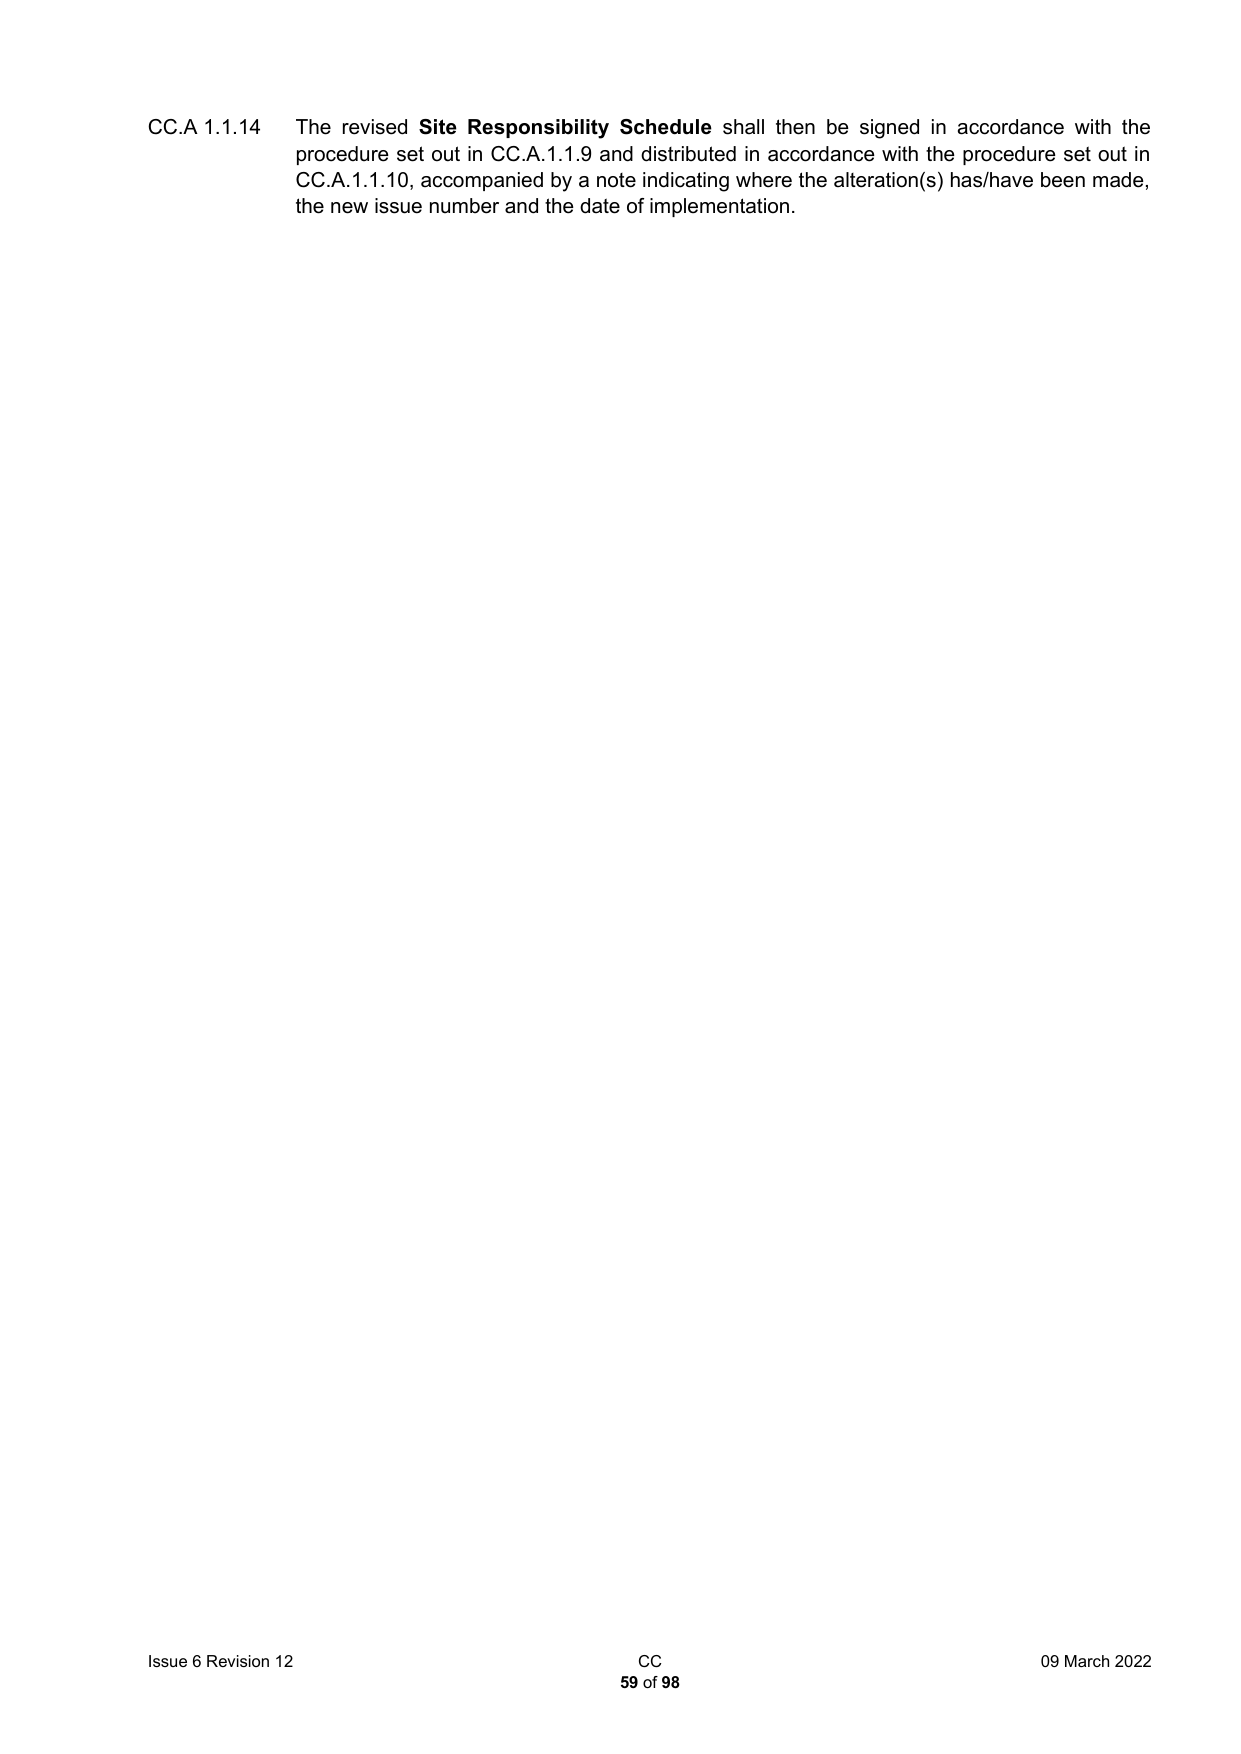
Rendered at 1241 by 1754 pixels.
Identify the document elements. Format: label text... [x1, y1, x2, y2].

text CC.A 1.1.14 The revised Site Responsibility Schedule shall then be signed in accordance with the procedure set out in CC.A.1.1.9 and distributed in accordance with the procedure set out in CC.A.1.1.10, accompanied by a note indicating where the alteration(s) has/have been made, the new issue number and the date of implementation. [148, 115, 1152, 218]
